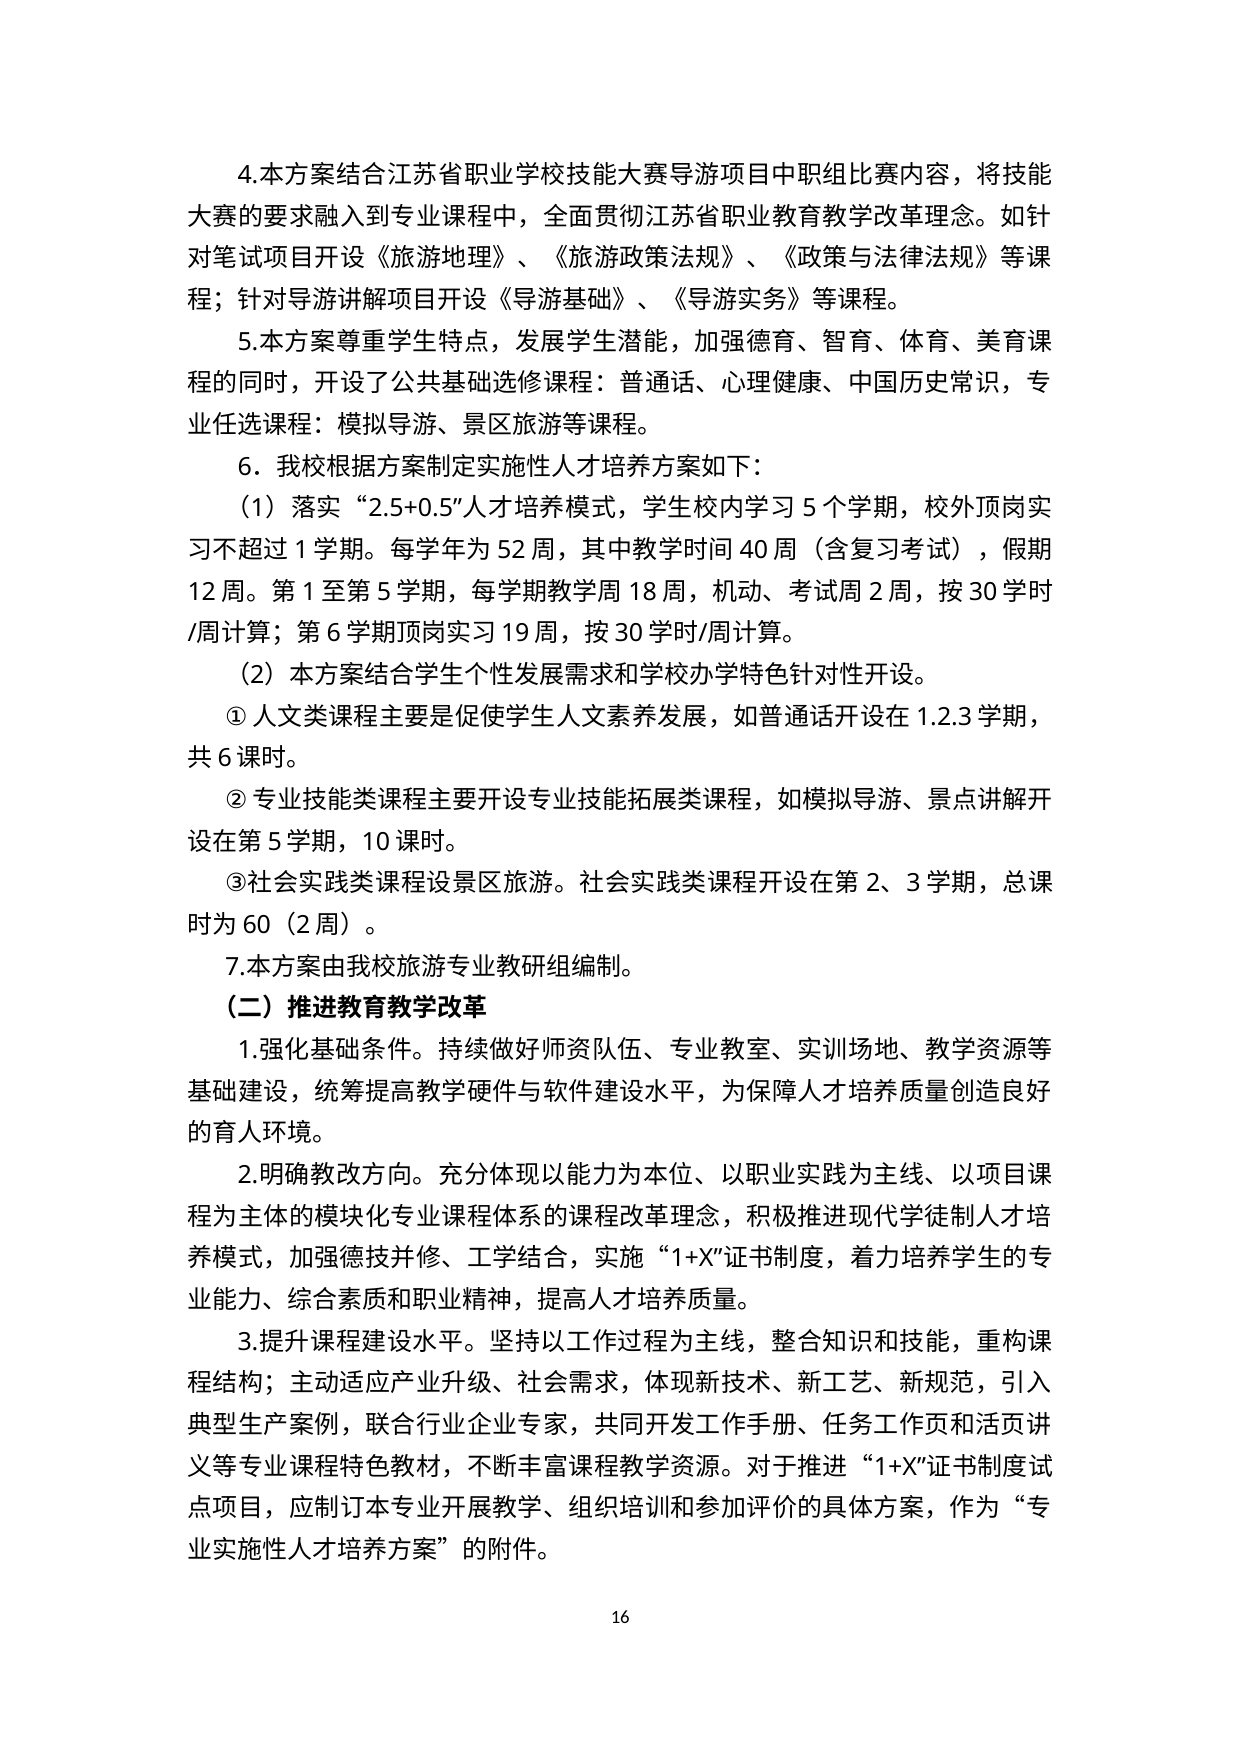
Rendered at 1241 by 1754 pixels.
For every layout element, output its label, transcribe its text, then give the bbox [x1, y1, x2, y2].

text ③社会实践类课程设景区旅游。社会实践类课程开设在第2、3学期，总课时为60（2周）。 [187, 858, 1053, 942]
text 7.本方案由我校旅游专业教研组编制。 [187, 942, 1053, 983]
text 2.明确教改方向。充分体现以能力为本位、以职业实践为主线、以项目课程为主体的模块化专业课程体系的课程改革理念，积极推进现代学徒制人才培养模式，加强德技并修、工学结合，实施“1+X”证书制度，着力培养学生的专业能力、综合素质和职业精神，提高人才培养质量。 [187, 1150, 1053, 1317]
text 3.提升课程建设水平。坚持以工作过程为主线，整合知识和技能，重构课程结构；主动适应产业升级、社会需求，体现新技术、新工艺、新规范，引入典型生产案例，联合行业企业专家，共同开发工作手册、任务工作页和活页讲义等专业课程特色教材，不断丰富课程教学资源。对于推进“1+X”证书制度试点项目，应制订本专业开展教学、组织培训和参加评价的具体方案，作为“专业实施性人才培养方案”的附件。 [187, 1317, 1053, 1567]
text （二）推进教育教学改革 [187, 983, 1053, 1025]
text ①人文类课程主要是促使学生人文素养发展，如普通话开设在1.2.3学期，共6课时。 [187, 692, 1053, 775]
text （2）本方案结合学生个性发展需求和学校办学特色针对性开设。 [187, 650, 1053, 692]
text （1）落实“2.5+人才培养模式，学生校内学习5个学期，校外顶岗实习不超过1学期。每学年为52周，其中教学时间40周（含复习考试），假期12周。第1至第5学期，每学期教学周18周，机动、考试周2周，按30学时/周计算；第6学期顶岗实习19周，按30学时/周计算。 [187, 483, 1053, 650]
text 4.本方案结合江苏省职业学校技能大赛导游项目中职组比赛内容，将技能大赛的要求融入到专业课程中，全面贯彻江苏省职业教育教学改革理念。如针对笔试项目开设《旅游地理》、《旅游政策法规》、《政策与法律法规》等课程；针对导游讲解项目开设《导游基础》、《导游实务》等课程。 [187, 150, 1053, 317]
text 6．我校根据方案制定实施性人才培养方案如下： [187, 442, 1053, 483]
text 1.强化基础条件。持续做好师资队伍、专业教室、实训场地、教学资源等基础建设，统筹提高教学硬件与软件建设水平，为保障人才培养质量创造良好的育人环境。 [187, 1025, 1053, 1150]
text ②专业技能类课程主要开设专业技能拓展类课程，如模拟导游、景点讲解开设在第5学期，10课时。 [187, 775, 1053, 858]
text 5.本方案尊重学生特点，发展学生潜能，加强德育、智育、体育、美育课程的同时，开设了公共基础选修课程：普通话、心理健康、中国历史常识，专业任选课程：模拟导游、景区旅游等课程。 [187, 317, 1053, 442]
